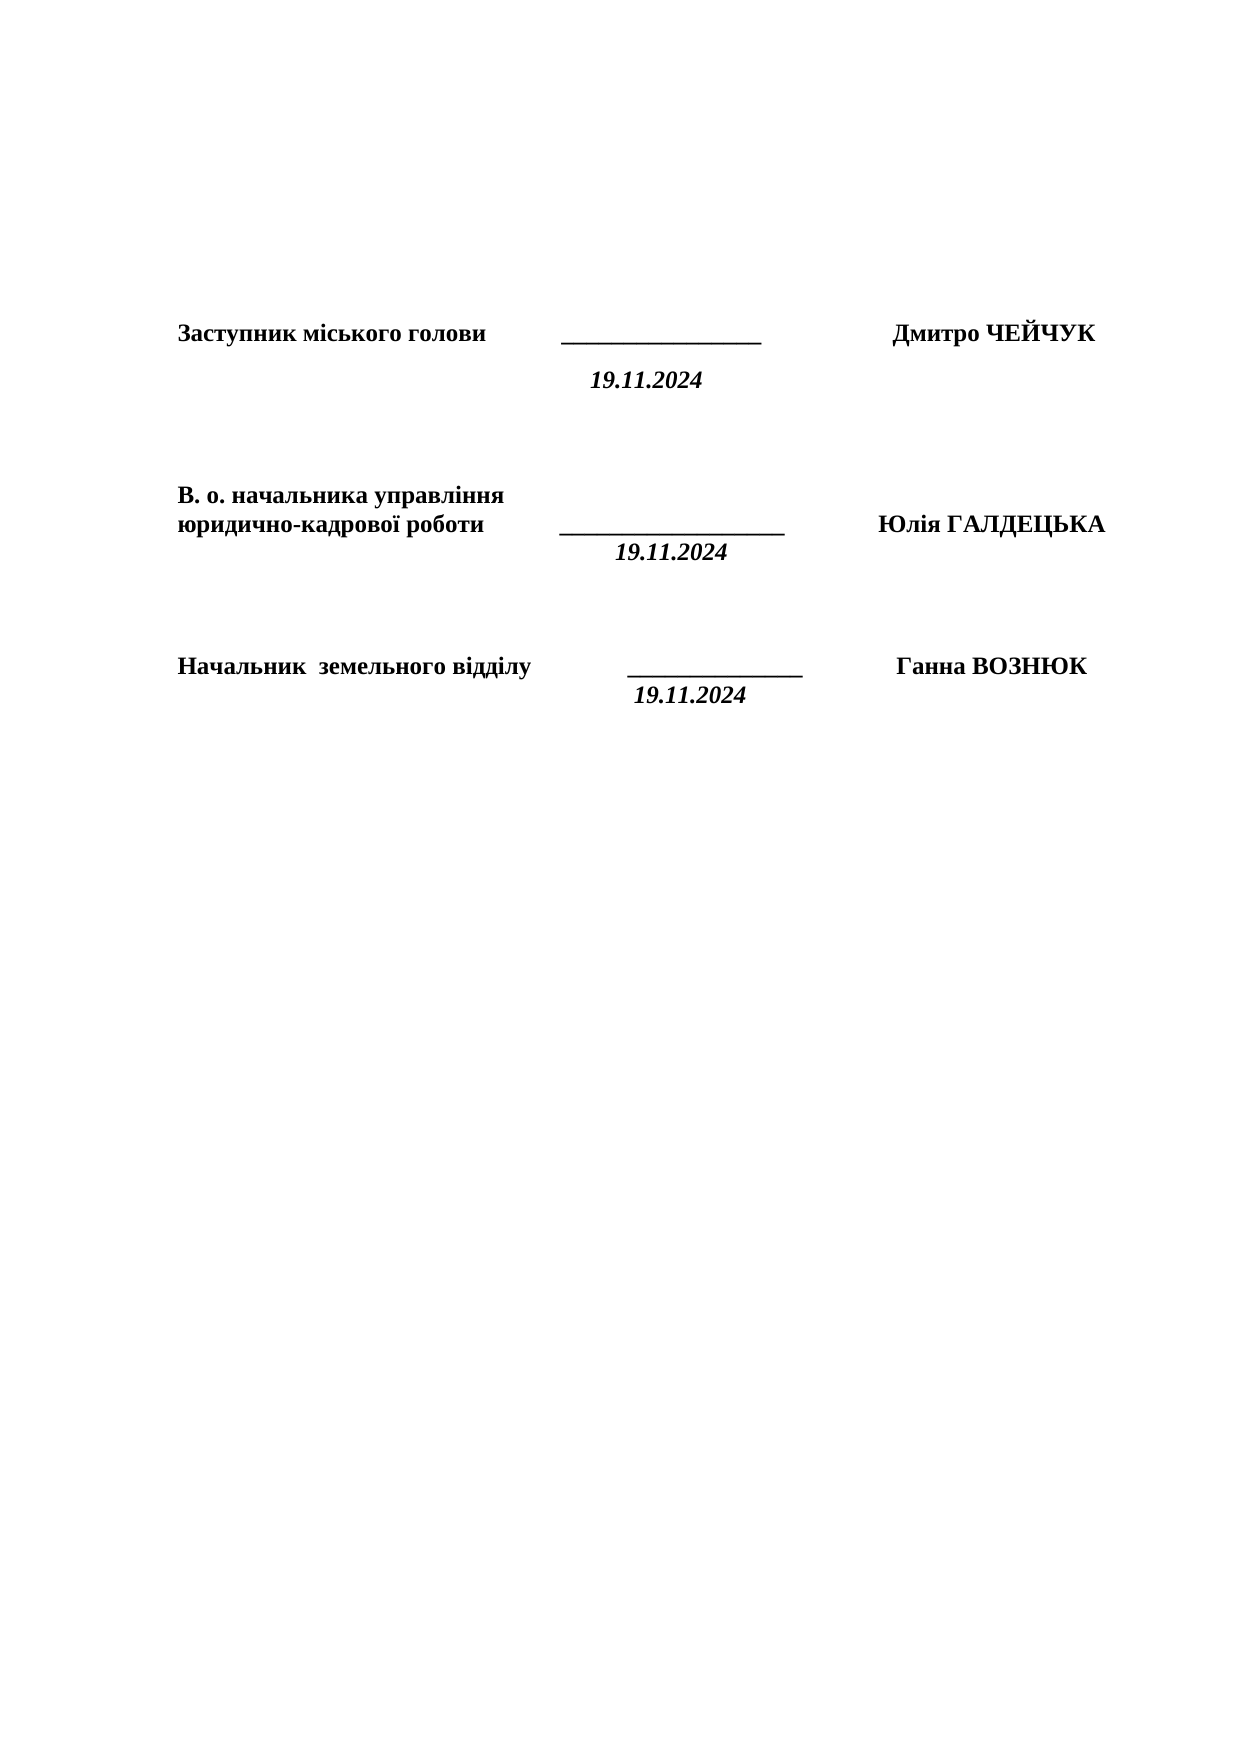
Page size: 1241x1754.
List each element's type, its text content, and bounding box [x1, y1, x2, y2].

text 19.11.2024 [177, 537, 1181, 651]
text В. о. начальника управління [177, 451, 1181, 509]
text 19.11.2024 [177, 680, 1181, 708]
text юридично-кадрової роботи __________________ Юлія ГАЛДЕЦЬКА [177, 509, 1181, 537]
text Начальник земельного відділу ______________ Ганна ВОЗНЮК [177, 651, 1181, 680]
text Заступник міського голови ________________ Дмитро ЧЕЙЧУК [177, 318, 1181, 347]
text 19.11.2024 [177, 366, 1181, 422]
